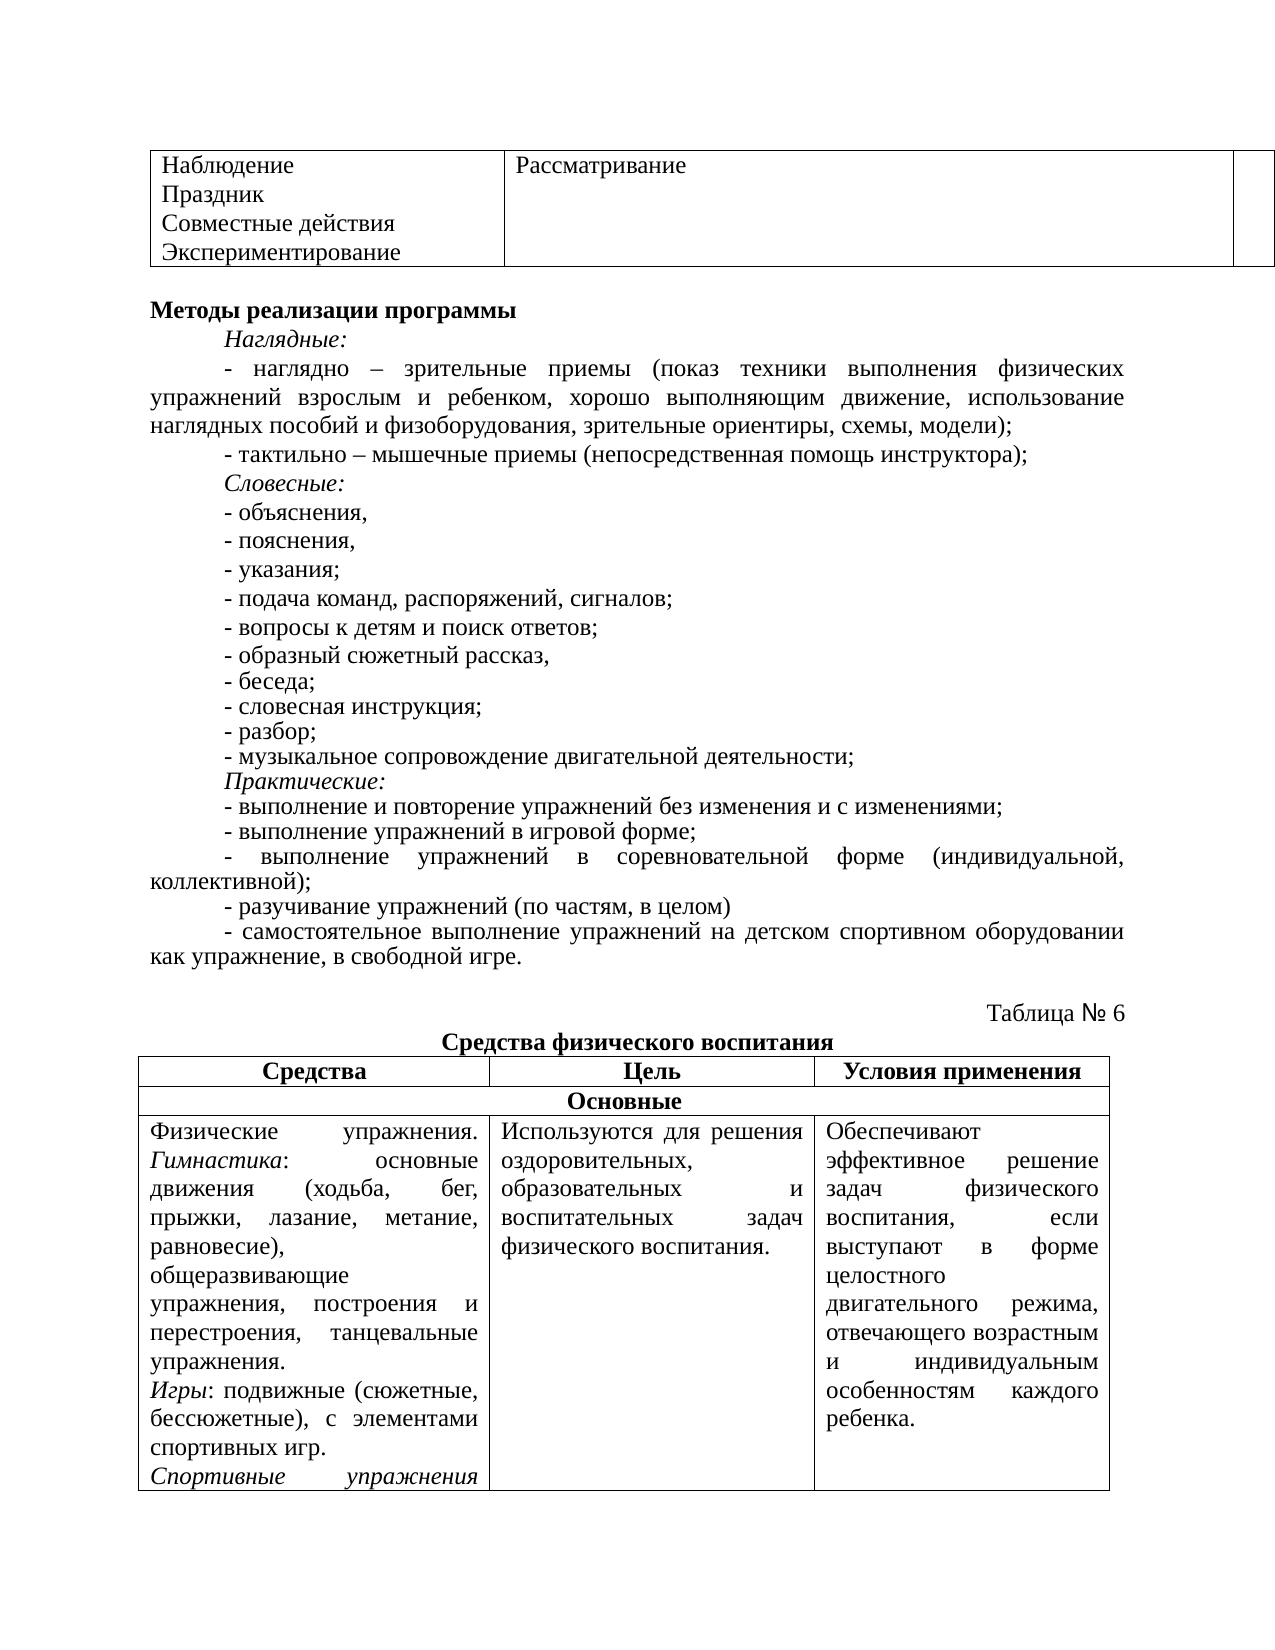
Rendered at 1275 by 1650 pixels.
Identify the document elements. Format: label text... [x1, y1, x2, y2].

text Практические: [150, 769, 1125, 794]
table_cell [815, 1116, 1109, 1490]
text Словесные: [150, 468, 1125, 497]
text - наглядно – зрительные приемы (показ техники выполнения физических упражнений взрослым и ребенком, хорошо выполняющим движение, использование наглядных пособий и физоборудования, зрительные ориентиры, схемы, модели); [150, 353, 1125, 439]
table_header Цель [490, 1057, 814, 1086]
text - разбор; [150, 719, 1125, 744]
text - подача команд, распоряжений, сигналов; [150, 583, 1125, 612]
text - разучивание упражнений (по частям, в целом) [150, 894, 1125, 919]
text Средства физического воспитания [150, 1027, 1125, 1056]
text - словесная инструкция; [150, 694, 1125, 719]
text Наглядные: [150, 324, 1125, 353]
table_cell Основные [139, 1087, 1109, 1115]
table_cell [505, 151, 1233, 266]
table_header Условия применения [815, 1057, 1109, 1086]
text - самостоятельное выполнение упражнений на детском спортивном оборудовании как упражнение, в свободной игре. [150, 919, 1125, 969]
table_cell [1234, 151, 1274, 266]
text - музыкальное сопровождение двигательной деятельности; [150, 744, 1125, 769]
text - выполнение и повторение упражнений без изменения и с изменениями; [150, 794, 1125, 819]
text - образный сюжетный рассказ, [150, 641, 1125, 669]
text - пояснения, [150, 526, 1125, 554]
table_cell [151, 151, 504, 266]
table_header Средства [139, 1057, 489, 1086]
text Методы реализации программы [150, 296, 1125, 324]
text - объяснения, [150, 497, 1125, 526]
text - тактильно – мышечные приемы (непосредственная помощь инструктора); [150, 439, 1125, 468]
text - выполнение упражнений в игровой форме; [150, 819, 1125, 844]
text - беседа; [150, 669, 1125, 694]
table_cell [139, 1116, 489, 1490]
text - указания; [150, 554, 1125, 583]
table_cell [490, 1116, 814, 1490]
text - выполнение упражнений в соревновательной форме (индивидуальной, коллективной); [150, 844, 1125, 894]
text - вопросы к детям и поиск ответов; [150, 612, 1125, 641]
text Таблица № 6 [150, 998, 1125, 1027]
